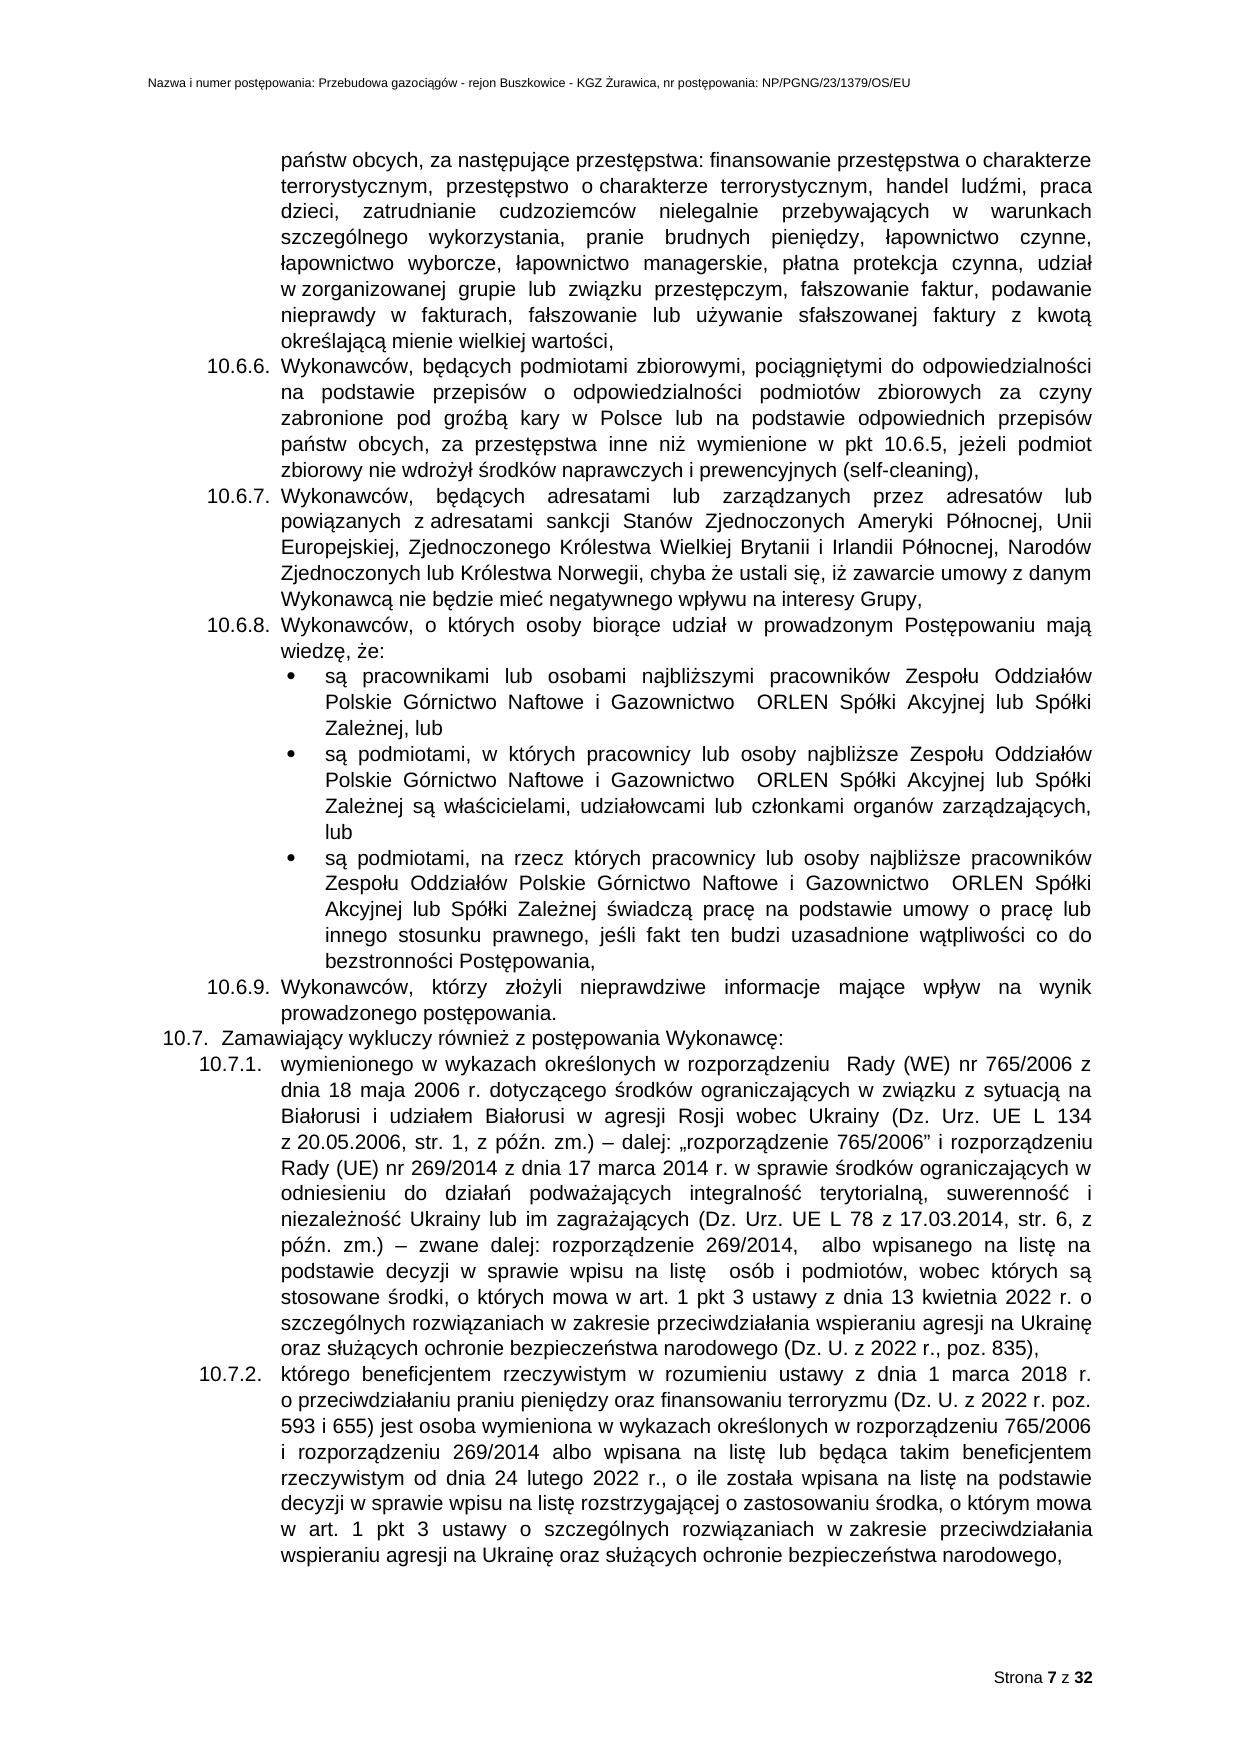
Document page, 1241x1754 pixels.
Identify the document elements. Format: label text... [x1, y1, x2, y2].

text są podmiotami, w których pracownicy lub osoby najbliższe Zespołu Oddziałów Polskie Górnictwo Naftowe i Gazownictwo ORLEN Spółki Akcyjnej lub Spółki Zależnej są właścicielami, udziałowcami lub członkami organów zarządzających, lub [287, 742, 1093, 843]
text Wykonawców, będących adresatami lub zarządzanych przez adresatów lub powiązanych z adresatami sankcji Stanów Zjednoczonych Ameryki Północnej, Unii Europejskiej, Zjednoczonego Królestwa Wielkiej Brytanii i Irlandii Północnej, Narodów Zjednoczonych lub Królestwa Norwegii, chyba że ustali się, iż zawarcie umowy z danym Wykonawcą nie będzie mieć negatywnego wpływu na interesy Grupy, [207, 483, 1093, 611]
text wymienionego w wykazach określonych w rozporządzeniu Rady (WE) nr 765/2006 z dnia 18 maja 2006 r. dotyczącego środków ograniczających w związku z sytuacją na Białorusi i udziałem Białorusi w agresji Rosji wobec Ukrainy (Dz. Urz. UE L 134 z 20.05.2006, str. 1, z późn. zm.) – dalej: „rozporządzenie 765/2006” i rozporządzeniu Rady (UE) nr 269/2014 z dnia 17 marca 2014 r. w sprawie środków ograniczających w odniesieniu do działań podważających integralność terytorialną, suwerenność i niezależność Ukrainy lub im zagrażających (Dz. Urz. UE L 78 z 17.03.2014, str. 6, z późn. zm.) – zwane dalej: rozporządzenie 269/2014, albo wpisanego na listę na podstawie decyzji w sprawie wpisu na listę osób i podmiotów, wobec których są stosowane środki, o których mowa w art. 1 pkt 3 ustawy z dnia 13 kwietnia 2022 r. o szczególnych rozwiązaniach w zakresie przeciwdziałania wspieraniu agresji na Ukrainę oraz służących ochronie bezpieczeństwa narodowego (Dz. U. z 2022 r., poz. 835), [198, 1052, 1093, 1360]
text są pracownikami lub osobami najbliższymi pracowników Zespołu Oddziałów Polskie Górnictwo Naftowe i Gazownictwo ORLEN Spółki Akcyjnej lub Spółki Zależnej, lub [287, 664, 1093, 740]
text są podmiotami, na rzecz których pracownicy lub osoby najbliższe pracowników Zespołu Oddziałów Polskie Górnictwo Naftowe i Gazownictwo ORLEN Spółki Akcyjnej lub Spółki Zależnej świadczą pracę na podstawie umowy o pracę lub innego stosunku prawnego, jeśli fakt ten budzi uzasadnione wątpliwości co do bezstronności Postępowania, [287, 845, 1093, 973]
text Wykonawców, będących podmiotami zbiorowymi, pociągniętymi do odpowiedzialności na podstawie przepisów o odpowiedzialności podmiotów zbiorowych za czyny zabronione pod groźbą kary w Polsce lub na podstawie odpowiednich przepisów państw obcych, za przestępstwa inne niż wymienione w pkt 10.6.5, jeżeli podmiot zbiorowy nie wdrożył środków naprawczych i prewencyjnych (self-cleaning), [207, 354, 1093, 482]
text Wykonawców, o których osoby biorące udział w prowadzonym Postępowaniu mają wiedzę, że: [207, 613, 1093, 662]
text Wykonawców, którzy złożyli nieprawdziwe informacje mające wpływ na wynik prowadzonego postępowania. [207, 974, 1093, 1024]
text Zamawiający wykluczy również z postępowania Wykonawcę: [162, 1026, 1093, 1050]
text którego beneficjentem rzeczywistym w rozumieniu ustawy z dnia 1 marca 2018 r. o przeciwdziałaniu praniu pieniędzy oraz finansowaniu terroryzmu (Dz. U. z 2022 r. poz. 593 i 655) jest osoba wymieniona w wykazach określonych w rozporządzeniu 765/2006 i rozporządzeniu 269/2014 albo wpisana na listę lub będąca takim beneficjentem rzeczywistym od dnia 24 lutego 2022 r., o ile została wpisana na listę na podstawie decyzji w sprawie wpisu na listę rozstrzygającej o zastosowaniu środka, o którym mowa w art. 1 pkt 3 ustawy o szczególnych rozwiązaniach w zakresie przeciwdziałania wspieraniu agresji na Ukrainę oraz służących ochronie bezpieczeństwa narodowego, [198, 1362, 1093, 1567]
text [207, 148, 1093, 352]
